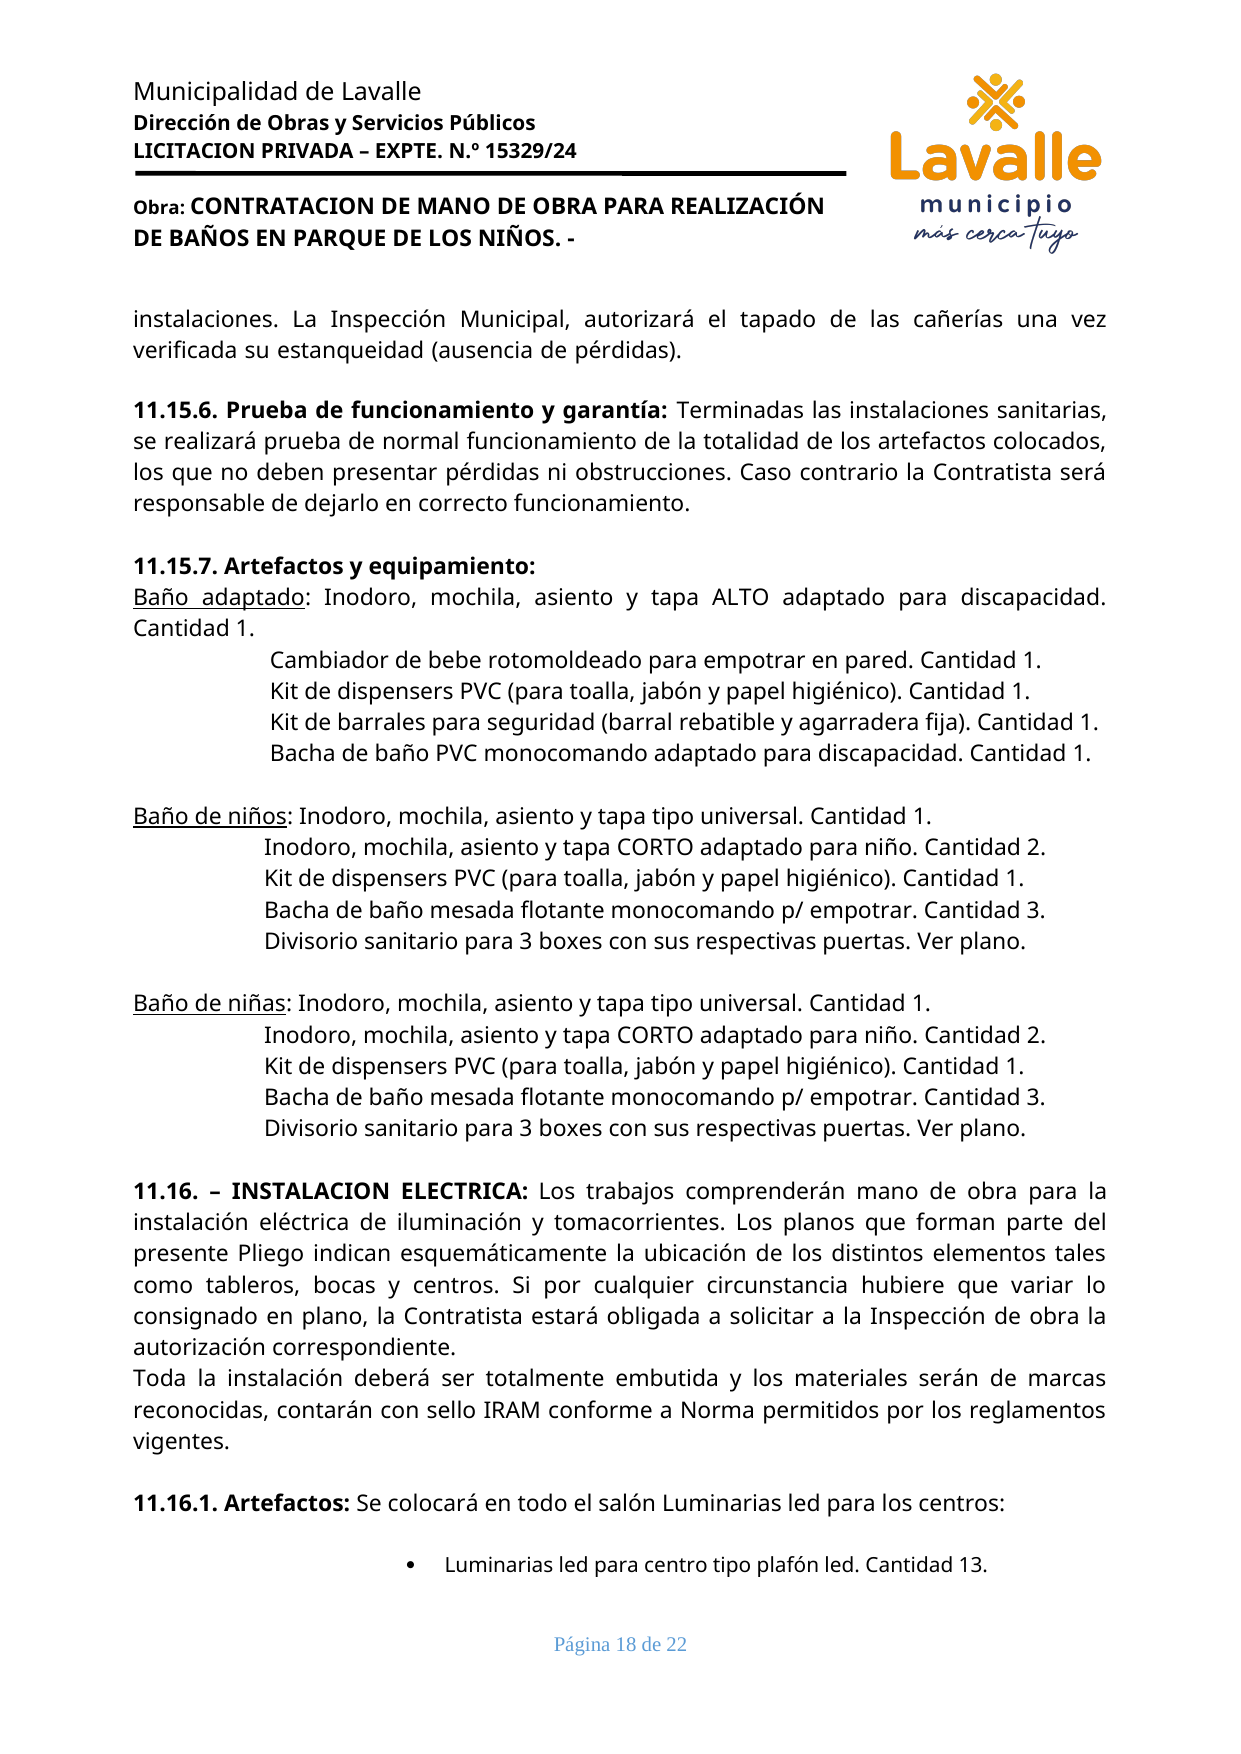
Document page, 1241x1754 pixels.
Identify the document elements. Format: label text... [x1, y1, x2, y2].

picture [884, 47, 1108, 271]
text Baño de niñas: Inodoro, mochila, asiento y tapa tipo universal. Cantidad 1. [133, 987, 1107, 1019]
list Luminarias led para centro tipo plafón led. Cantidad 13. [407, 1550, 1107, 1578]
text Cambiador de bebe rotomoldeado para empotrar en pared. Cantidad 1. [133, 644, 1107, 675]
text Kit de dispensers PVC (para toalla, jabón y papel higiénico). Cantidad 1. [133, 1050, 1107, 1081]
text Kit de barrales para seguridad (barral rebatible y agarradera fija). Cantidad 1. [133, 706, 1107, 737]
text 11.16.1. Artefactos: Se colocará en todo el salón Luminarias led para los centros: [133, 1487, 1107, 1519]
text Toda la instalación deberá ser totalmente embutida y los materiales serán de marcas reconocidas, contarán con sello IRAM conforme a Norma permitidos por los reglamentos vigentes. [133, 1362, 1107, 1456]
text Baño adaptado: Inodoro, mochila, asiento y tapa ALTO adaptado para discapacidad. Cantidad 1. [133, 581, 1107, 644]
text Divisorio sanitario para 3 boxes con sus respectivas puertas. Ver plano. [133, 1112, 1107, 1144]
text 11.16. – INSTALACION ELECTRICA: Los trabajos comprenderán mano de obra para la instalación eléctrica de iluminación y tomacorrientes. Los planos que forman parte del presente Pliego indican esquemáticamente la ubicación de los distintos elementos tales como tableros, bocas y centros. Si por cualquier circunstancia hubiere que variar lo consignado en plano, la Contratista estará obligada a solicitar a la Inspección de obra la autorización correspondiente. [133, 1175, 1107, 1362]
text Baño de niños: Inodoro, mochila, asiento y tapa tipo universal. Cantidad 1. [133, 800, 1107, 831]
text Kit de dispensers PVC (para toalla, jabón y papel higiénico). Cantidad 1. [133, 862, 1107, 894]
text Bacha de baño mesada flotante monocomando p/ empotrar. Cantidad 3. [133, 1081, 1107, 1112]
text Bacha de baño PVC monocomando adaptado para discapacidad. Cantidad 1. [133, 737, 1107, 769]
text Divisorio sanitario para 3 boxes con sus respectivas puertas. Ver plano. [133, 925, 1107, 956]
text Inodoro, mochila, asiento y tapa CORTO adaptado para niño. Cantidad 2. [133, 831, 1107, 862]
text Inodoro, mochila, asiento y tapa CORTO adaptado para niño. Cantidad 2. [133, 1019, 1107, 1050]
text Bacha de baño mesada flotante monocomando p/ empotrar. Cantidad 3. [133, 894, 1107, 925]
text Kit de dispensers PVC (para toalla, jabón y papel higiénico). Cantidad 1. [133, 675, 1107, 706]
text 11.15.6. Prueba de funcionamiento y garantía: Terminadas las instalaciones sanitarias, se realizará prueba de normal funcionamiento de la totalidad de los artefactos colocados, los que no deben presentar pérdidas ni obstrucciones. Caso contrario la Contratista será responsable de dejarlo en correcto funcionamiento. [133, 394, 1107, 519]
text 11.15.7. Artefactos y equipamiento: [133, 550, 1107, 581]
